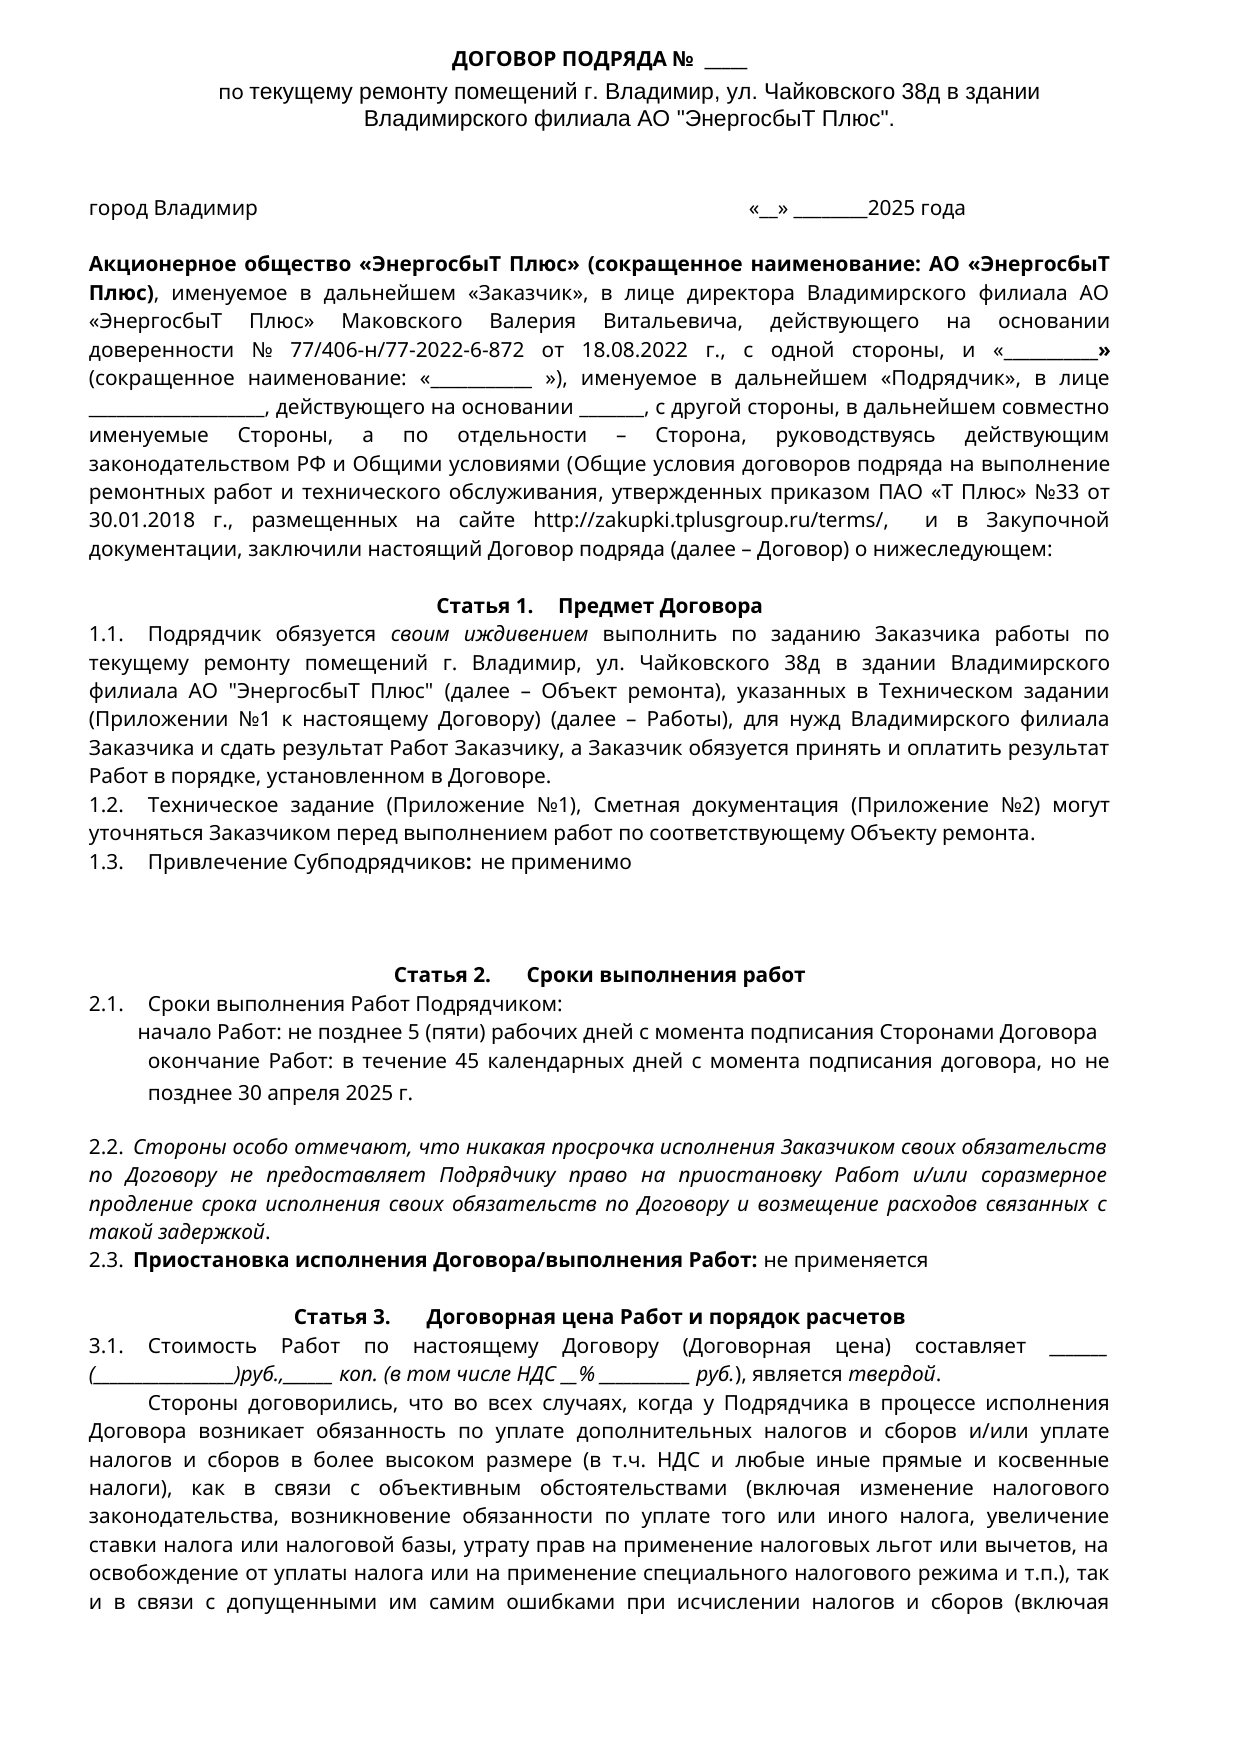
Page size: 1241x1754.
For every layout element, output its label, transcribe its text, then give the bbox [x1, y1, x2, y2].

list Приостановка исполнения Договора/выполнения Работ: не применяется [89, 1246, 1111, 1274]
list Техническое задание (Приложение №1), Сметная документация (Приложение №2) могут уточняться Заказчиком перед выполнением работ по соответствующему Объекту ремонта. [89, 790, 1111, 847]
list Сроки выполнения работ [89, 961, 1111, 989]
list Стороны особо отмечают, что никакая просрочка исполнения Заказчиком своих обязательств по Договору не предоставляет Подрядчику право на приостановку Работ и/или соразмерное продление срока исполнения своих обязательств по Договору и возмещение расходов связанных с такой задержкой. [89, 1132, 1111, 1246]
list Предмет Договора [89, 591, 1111, 619]
list Привлечение Субподрядчиков: не применимо [89, 847, 1111, 875]
text по текущему ремонту помещений г. Владимир, ул. Чайковского 38д в здании Владимирского филиала АО "ЭнергосбыТ Плюс". [148, 77, 1111, 132]
text окончание Работ: в течение 45 календарных дней с момента подписания договора, но не позднее 30 апреля 2025 г. [148, 1046, 1111, 1107]
list Стоимость Работ по настоящему Договору (Договорная цена) составляет _______ (_________________)руб.,______ коп. (в том числе НДС __% ___________ руб.), является твердой. [89, 1331, 1111, 1388]
list начало Работ: не позднее 5 (пяти) рабочих дней с момента подписания Сторонами Договора [89, 1017, 1111, 1046]
list Подрядчик обязуется своим иждивением выполнить по заданию Заказчика работы по текущему ремонту помещений г. Владимир, ул. Чайковского 38д в здании Владимирского филиала АО "ЭнергосбыТ Плюс" (далее – Объект ремонта), указанных в Техническом задании (Приложении №1 к настоящему Договору) (далее – Работы), для нужд Владимирского филиала Заказчика и сдать результат Работ Заказчику, а Заказчик обязуется принять и оплатить результат Работ в порядке, установленном в Договоре. [89, 619, 1111, 790]
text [89, 1388, 1111, 1615]
list Сроки выполнения Работ Подрядчиком: [89, 989, 1111, 1017]
text Договор подряда № _____ [89, 44, 1111, 73]
text Акционерное общество «ЭнергосбыТ Плюс» (сокращенное наименование: АО «ЭнергосбыТ Плюс), именуемое в дальнейшем «Заказчик», в лице директора Владимирского филиала АО «ЭнергосбыТ Плюс» Маковского Валерия Витальевича, действующего на основании доверенности № 77/406-н/77-2022-6-872 от 18.08.2022 г., с одной стороны, и «___________» (сокращенное наименование: «___________ »), именуемое в дальнейшем «Подрядчик», в лице ___________________, действующего на основании _______, с другой стороны, в дальнейшем совместно именуемые Стороны, а по отдельности – Сторона, руководствуясь действующим законодательством РФ и Общими условиями (Общие условия договоров подряда на выполнение ремонтных работ и технического обслуживания, утвержденных приказом ПАО «Т Плюс» №33 от 30.01.2018 г., размещенных на сайте http://zakupki.tplusgroup.ru/terms/, и в Закупочной документации, заключили настоящий Договор подряда (далее – Договор) о нижеследующем: [89, 249, 1111, 562]
text город Владимир «__» ________2025 года [89, 193, 1111, 221]
list Договорная цена Работ и порядок расчетов [89, 1302, 1111, 1331]
